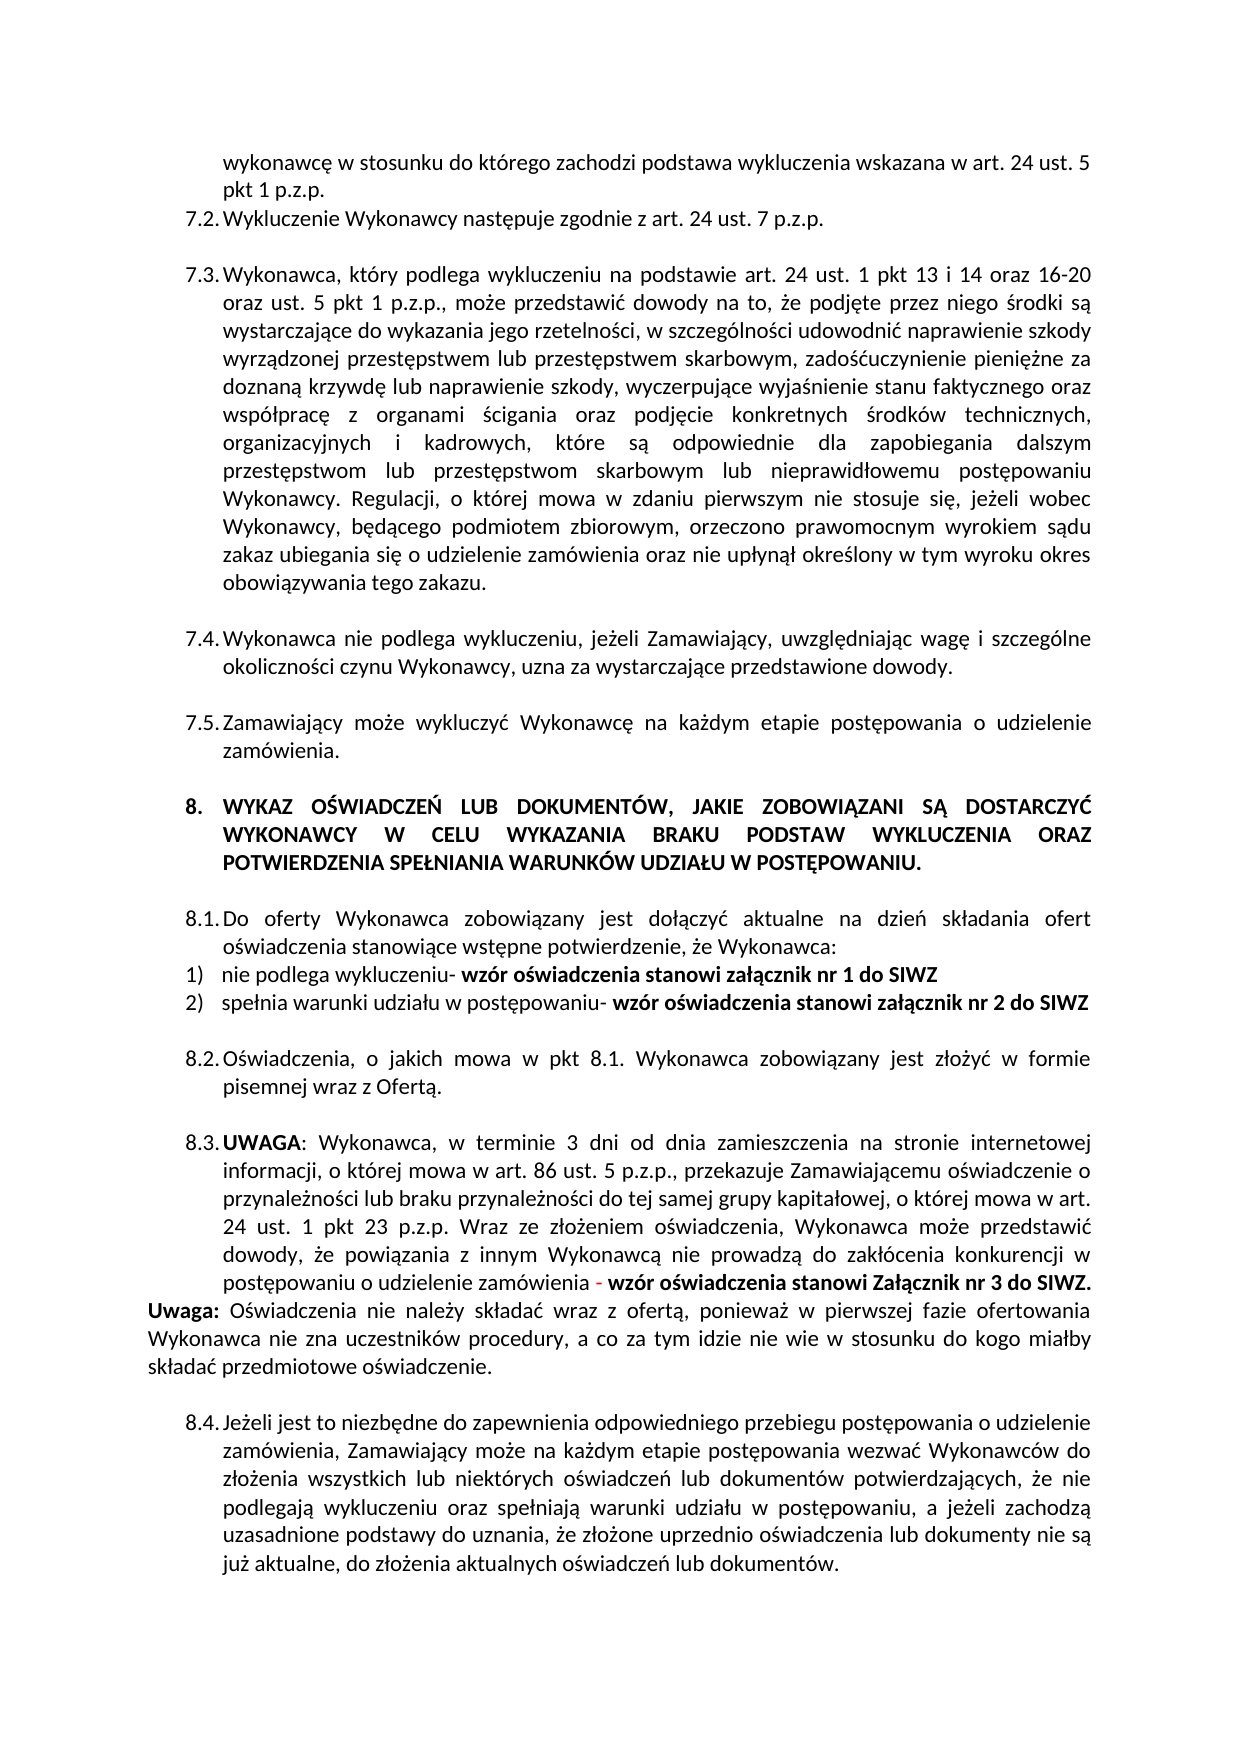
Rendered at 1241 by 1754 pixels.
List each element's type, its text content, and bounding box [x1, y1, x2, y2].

text 1) nie podlega wykluczeniu- wzór oświadczenia stanowi załącznik nr 1 do SIWZ [185, 960, 1093, 988]
list Wykluczenie Wykonawcy następuje zgodnie z art. 24 ust. 7 p.z.p. [185, 204, 1093, 232]
list Zamawiający może wykluczyć Wykonawcę na każdym etapie postępowania o udzielenie zamówienia. [185, 708, 1093, 764]
list Jeżeli jest to niezbędne do zapewnienia odpowiedniego przebiegu postępowania o udzielenie zamówienia, Zamawiający może na każdym etapie postępowania wezwać Wykonawców do złożenia wszystkich lub niektórych oświadczeń lub dokumentów potwierdzających, że nie podlegają wykluczeniu oraz spełniają warunki udziału w postępowaniu, a jeżeli zachodzą uzasadnione podstawy do uznania, że złożone uprzednio oświadczenia lub dokumenty nie są już aktualne, do złożenia aktualnych oświadczeń lub dokumentów. [185, 1408, 1093, 1577]
list WYKAZ OŚWIADCZEŃ LUB DOKUMENTÓW, JAKIE ZOBOWIĄZANI SĄ DOSTARCZYĆ WYKONAWCY W CELU WYKAZANIA BRAKU PODSTAW WYKLUCZENIA ORAZ POTWIERDZENIA SPEŁNIANIA WARUNKÓW UDZIAŁU W POSTĘPOWANIU. [185, 792, 1093, 876]
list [185, 148, 1093, 204]
text 2) spełnia warunki udziału w postępowaniu- wzór oświadczenia stanowi załącznik nr 2 do SIWZ [185, 988, 1093, 1016]
list Wykonawca, który podlega wykluczeniu na podstawie art. 24 ust. 1 pkt 13 i 14 oraz 16-20 oraz ust. 5 pkt 1 p.z.p., może przedstawić dowody na to, że podjęte przez niego środki są wystarczające do wykazania jego rzetelności, w szczególności udowodnić naprawienie szkody wyrządzonej przestępstwem lub przestępstwem skarbowym, zadośćuczynienie pieniężne za doznaną krzywdę lub naprawienie szkody, wyczerpujące wyjaśnienie stanu faktycznego oraz współpracę z organami ścigania oraz podjęcie konkretnych środków technicznych, organizacyjnych i kadrowych, które są odpowiednie dla zapobiegania dalszym przestępstwom lub przestępstwom skarbowym lub nieprawidłowemu postępowaniu Wykonawcy. Regulacji, o której mowa w zdaniu pierwszym nie stosuje się, jeżeli wobec Wykonawcy, będącego podmiotem zbiorowym, orzeczono prawomocnym wyrokiem sądu zakaz ubiegania się o udzielenie zamówienia oraz nie upłynął określony w tym wyroku okres obowiązywania tego zakazu. [185, 260, 1093, 596]
list Oświadczenia, o jakich mowa w pkt 8.1. Wykonawca zobowiązany jest złożyć w formie pisemnej wraz z Ofertą. [185, 1044, 1093, 1100]
text Uwaga: Oświadczenia nie należy składać wraz z ofertą, ponieważ w pierwszej fazie ofertowania Wykonawca nie zna uczestników procedury, a co za tym idzie nie wie w stosunku do kogo miałby składać przedmiotowe oświadczenie. [148, 1296, 1093, 1381]
list Do oferty Wykonawca zobowiązany jest dołączyć aktualne na dzień składania ofert oświadczenia stanowiące wstępne potwierdzenie, że Wykonawca: [185, 904, 1093, 960]
list Wykonawca nie podlega wykluczeniu, jeżeli Zamawiający, uwzględniając wagę i szczególne okoliczności czynu Wykonawcy, uzna za wystarczające przedstawione dowody. [185, 624, 1093, 680]
list UWAGA: Wykonawca, w terminie 3 dni od dnia zamieszczenia na stronie internetowej informacji, o której mowa w art. 86 ust. 5 p.z.p., przekazuje Zamawiającemu oświadczenie o przynależności lub braku przynależności do tej samej grupy kapitałowej, o której mowa w art. 24 ust. 1 pkt 23 p.z.p. Wraz ze złożeniem oświadczenia, Wykonawca może przedstawić dowody, że powiązania z innym Wykonawcą nie prowadzą do zakłócenia konkurencji w postępowaniu o udzielenie zamówienia - wzór oświadczenia stanowi Załącznik nr 3 do SIWZ. [185, 1128, 1093, 1296]
